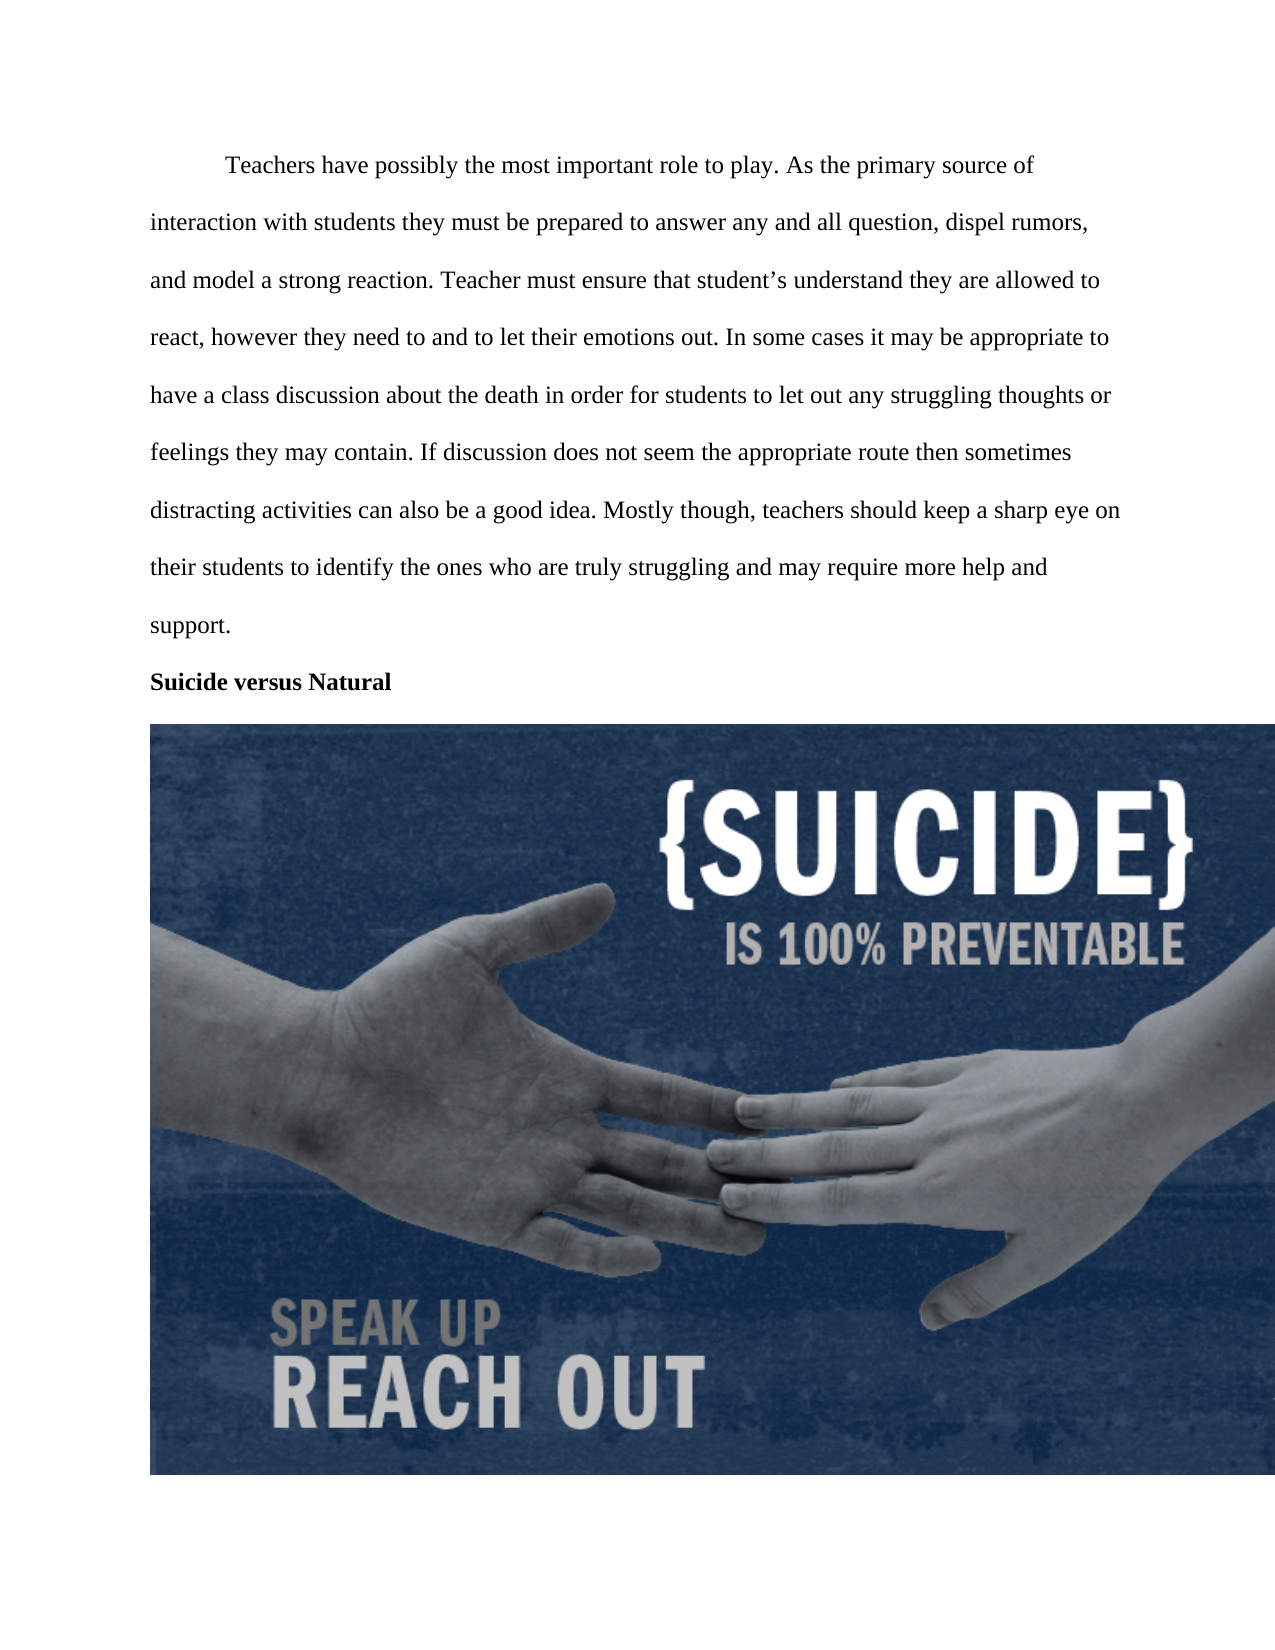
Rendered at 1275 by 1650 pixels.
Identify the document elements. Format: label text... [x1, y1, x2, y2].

picture [150, 724, 1275, 1475]
text Suicide versus Natural [150, 667, 1125, 724]
text Teachers have possibly the most important role to play. As the primary source of interaction with students they must be prepared to answer any and all question, dispel rumors, and model a strong reaction. Teacher must ensure that student’s understand they are allowed to react, however they need to and to let their emotions out. In some cases it may be appropriate to have a class discussion about the death in order for students to let out any struggling thoughts or feelings they may contain. If discussion does not seem the appropriate route then sometimes distracting activities can also be a good idea. Mostly though, teachers should keep a sharp eye on their students to identify the ones who are truly struggling and may require more help and support. [150, 150, 1125, 639]
